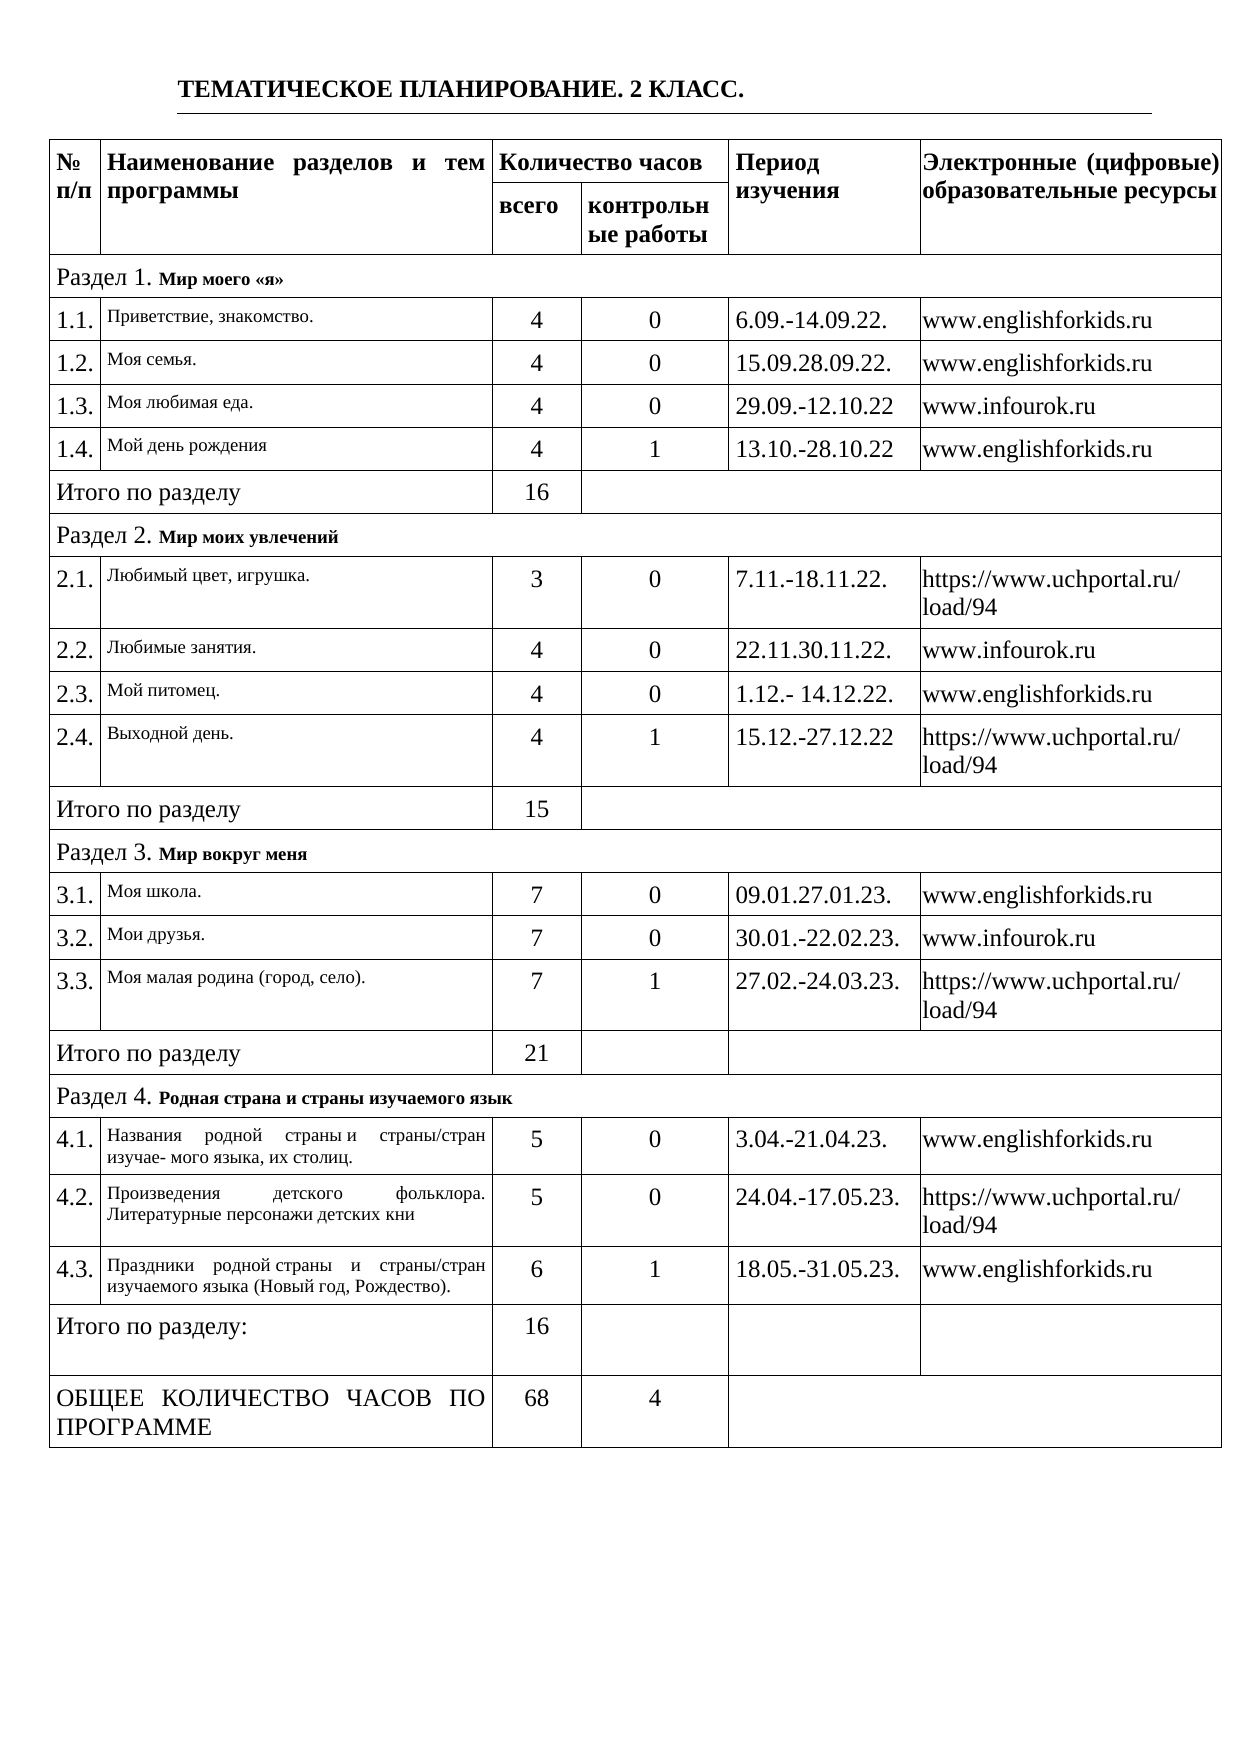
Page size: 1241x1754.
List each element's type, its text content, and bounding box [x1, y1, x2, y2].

table_cell 3.3. [50, 960, 100, 1030]
table_cell 15 [493, 787, 581, 829]
table_cell https://www.uchportal.ru/load/94 [921, 557, 1221, 628]
table_cell www.infourok.ru [921, 385, 1221, 427]
table_cell 5 [493, 1175, 581, 1246]
table_cell Моя малая родина (город, село). [101, 960, 492, 1030]
table_cell [582, 1305, 728, 1375]
text Тематическое планирование. 2 класс. [177, 74, 1152, 113]
table_cell 1.4. [50, 428, 100, 470]
table_header Период изучения [729, 140, 920, 254]
table_cell 15.09.28.09.22. [729, 341, 920, 383]
table_cell [729, 1031, 1221, 1073]
table_cell 3 [493, 557, 581, 628]
table_cell 1.3. [50, 385, 100, 427]
table_cell 16 [493, 471, 581, 513]
table_cell Итого по разделу [50, 471, 492, 513]
table_cell 0 [582, 916, 728, 958]
table_cell 0 [582, 672, 728, 714]
table_header Количество часов [493, 140, 728, 182]
table_cell www.englishforkids.ru [921, 672, 1221, 714]
table_cell 0 [582, 629, 728, 671]
table_cell 3.2. [50, 916, 100, 958]
table_cell 7 [493, 873, 581, 915]
table_cell https://www.uchportal.ru/load/94 [921, 1175, 1221, 1246]
table_cell 4 [493, 672, 581, 714]
table_cell 29.09.-12.10.22 [729, 385, 920, 427]
table_cell Моя любимая еда. [101, 385, 492, 427]
table_cell Выходной день. [101, 715, 492, 786]
table_cell Любимые занятия. [101, 629, 492, 671]
table_cell 68 [493, 1376, 581, 1447]
table_cell 4.2. [50, 1175, 100, 1246]
table_cell 1 [582, 1247, 728, 1303]
table_cell Итого по разделу [50, 1031, 492, 1073]
table_cell 1.12.- 14.12.22. [729, 672, 920, 714]
table_cell ОБЩЕЕ КОЛИЧЕСТВО ЧАСОВ ПО ПРОГРАММЕ [50, 1376, 492, 1447]
table_cell 0 [582, 557, 728, 628]
table_cell 4.3. [50, 1247, 100, 1303]
table_cell Любимый цвет, игрушка. [101, 557, 492, 628]
table_cell [582, 1031, 728, 1073]
table_cell [729, 1376, 1221, 1447]
table_cell 2.1. [50, 557, 100, 628]
table_cell 2.4. [50, 715, 100, 786]
table_cell 24.04.-17.05.23. [729, 1175, 920, 1246]
table_cell 3.04.-21.04.23. [729, 1118, 920, 1174]
table_cell 7 [493, 916, 581, 958]
table_cell www.englishforkids.ru [921, 341, 1221, 383]
table_cell [582, 471, 1221, 513]
table_cell 4.1. [50, 1118, 100, 1174]
table_cell 6.09.-14.09.22. [729, 298, 920, 340]
table_cell 1 [582, 960, 728, 1030]
table_cell Моя школа. [101, 873, 492, 915]
table_cell 2.2. [50, 629, 100, 671]
table_cell Приветствие, знакомство. [101, 298, 492, 340]
table_cell 21 [493, 1031, 581, 1073]
table_cell Итого по разделу [50, 787, 492, 829]
table_cell всего [493, 183, 581, 254]
table_cell 1 [582, 715, 728, 786]
table_cell [582, 787, 1221, 829]
table_cell www.englishforkids.ru [921, 1247, 1221, 1303]
table_cell 1.2. [50, 341, 100, 383]
table_cell 6 [493, 1247, 581, 1303]
table_cell Раздел 4. Родная страна и страны изучаемого язык [50, 1075, 1221, 1117]
table_cell Раздел 1. Мир моего «я» [50, 255, 1221, 297]
table_cell 4 [493, 428, 581, 470]
table_cell 13.10.-28.10.22 [729, 428, 920, 470]
table_cell 5 [493, 1118, 581, 1174]
table_cell www.englishforkids.ru [921, 1118, 1221, 1174]
table_cell Мой питомец. [101, 672, 492, 714]
table_cell 15.12.-27.12.22 [729, 715, 920, 786]
table_cell 0 [582, 1118, 728, 1174]
table_cell 7.11.-18.11.22. [729, 557, 920, 628]
table_cell Названия родной страны и страны/стран изучае- мого языка, их столиц. [101, 1118, 492, 1174]
table_cell Произведения детского фольклора. Литературные персонажи детских кни [101, 1175, 492, 1246]
table_cell 1 [582, 428, 728, 470]
table_cell Праздники родной страны и страны/стран изучаемого языка (Новый год, Рождество). [101, 1247, 492, 1303]
table_cell 0 [582, 385, 728, 427]
table_cell https://www.uchportal.ru/load/94 [921, 715, 1221, 786]
table_cell Раздел 3. Мир вокруг меня [50, 830, 1221, 872]
table_cell 4 [493, 715, 581, 786]
table_cell 27.02.-24.03.23. [729, 960, 920, 1030]
table_header № п/п [50, 140, 100, 254]
table_cell www.infourok.ru [921, 916, 1221, 958]
table_cell 4 [493, 341, 581, 383]
table_cell 16 [493, 1305, 581, 1375]
table_cell Мои друзья. [101, 916, 492, 958]
table_cell Итого по разделу: [50, 1305, 492, 1375]
table_cell 2.3. [50, 672, 100, 714]
table_header Электронные (цифровые) образовательные ресурсы [921, 140, 1221, 254]
table_cell 30.01.-22.02.23. [729, 916, 920, 958]
table_cell www.englishforkids.ru [921, 873, 1221, 915]
table_cell 0 [582, 873, 728, 915]
table_header Наименование разделов и тем программы [101, 140, 492, 254]
table_cell 4 [493, 385, 581, 427]
table_cell Раздел 2. Мир моих увлечений [50, 514, 1221, 556]
table_cell 4 [493, 629, 581, 671]
table_cell [729, 1305, 920, 1375]
table_cell www.infourok.ru [921, 629, 1221, 671]
table_cell 7 [493, 960, 581, 1030]
table_cell 22.11.30.11.22. [729, 629, 920, 671]
table_cell 4 [493, 298, 581, 340]
table_cell 0 [582, 298, 728, 340]
table_cell www.englishforkids.ru [921, 298, 1221, 340]
table_cell https://www.uchportal.ru/load/94 [921, 960, 1221, 1030]
table_cell 18.05.-31.05.23. [729, 1247, 920, 1303]
table_cell 09.01.27.01.23. [729, 873, 920, 915]
table_cell www.englishforkids.ru [921, 428, 1221, 470]
table_cell [921, 1305, 1221, 1375]
table_cell 3.1. [50, 873, 100, 915]
table_cell 1.1. [50, 298, 100, 340]
table_cell 0 [582, 1175, 728, 1246]
table_cell 4 [582, 1376, 728, 1447]
table_cell Моя семья. [101, 341, 492, 383]
table_cell контрольные работы [582, 183, 728, 254]
table_cell Мой день рождения [101, 428, 492, 470]
table_cell 0 [582, 341, 728, 383]
